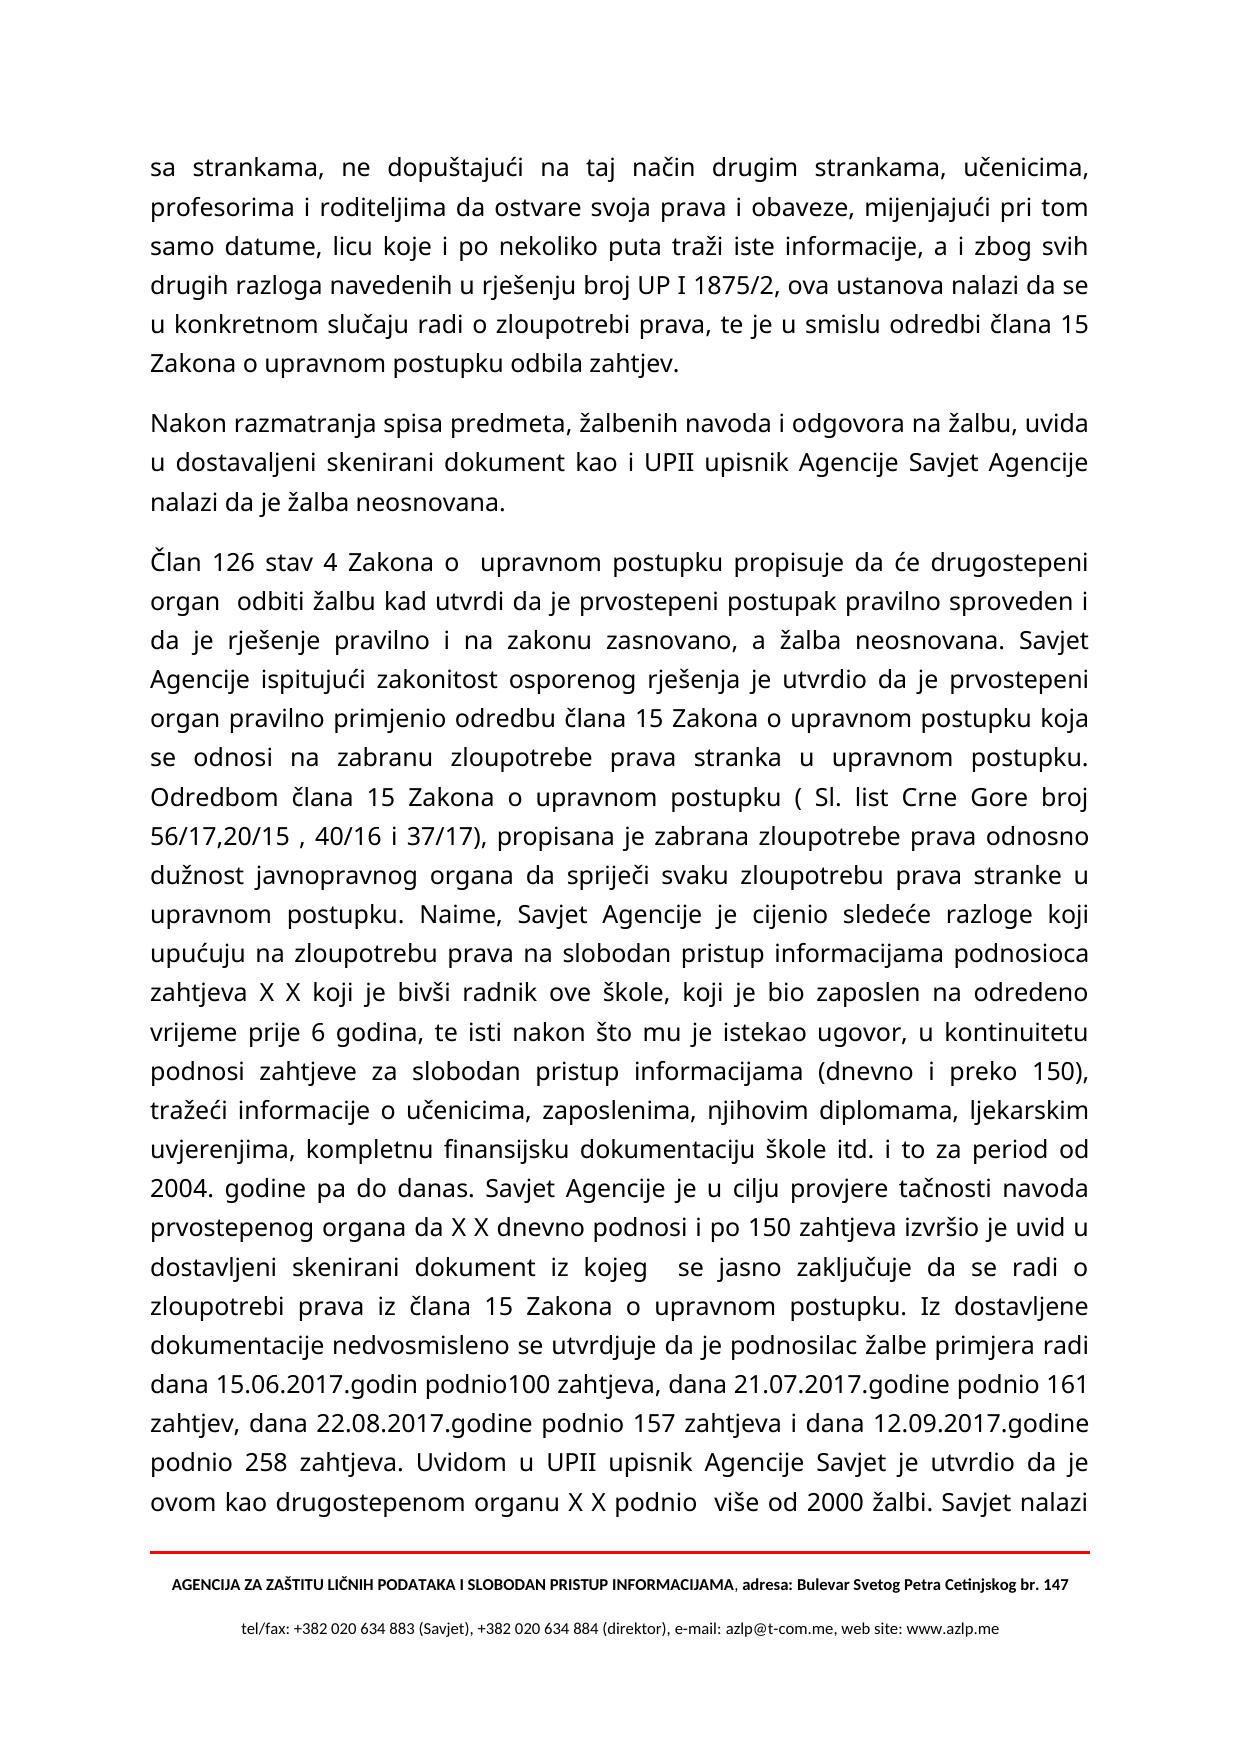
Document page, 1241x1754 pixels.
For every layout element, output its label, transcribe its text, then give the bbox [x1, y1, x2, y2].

text Nakon razmatranja spisa predmeta, žalbenih navoda i odgovora na žalbu, uvida u dostavaljeni skenirani dokument kao i UPII upisnik Agencije Savjet Agencije nalazi da je žalba neosnovana. [150, 406, 1090, 518]
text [150, 544, 1090, 1518]
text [150, 150, 1090, 380]
